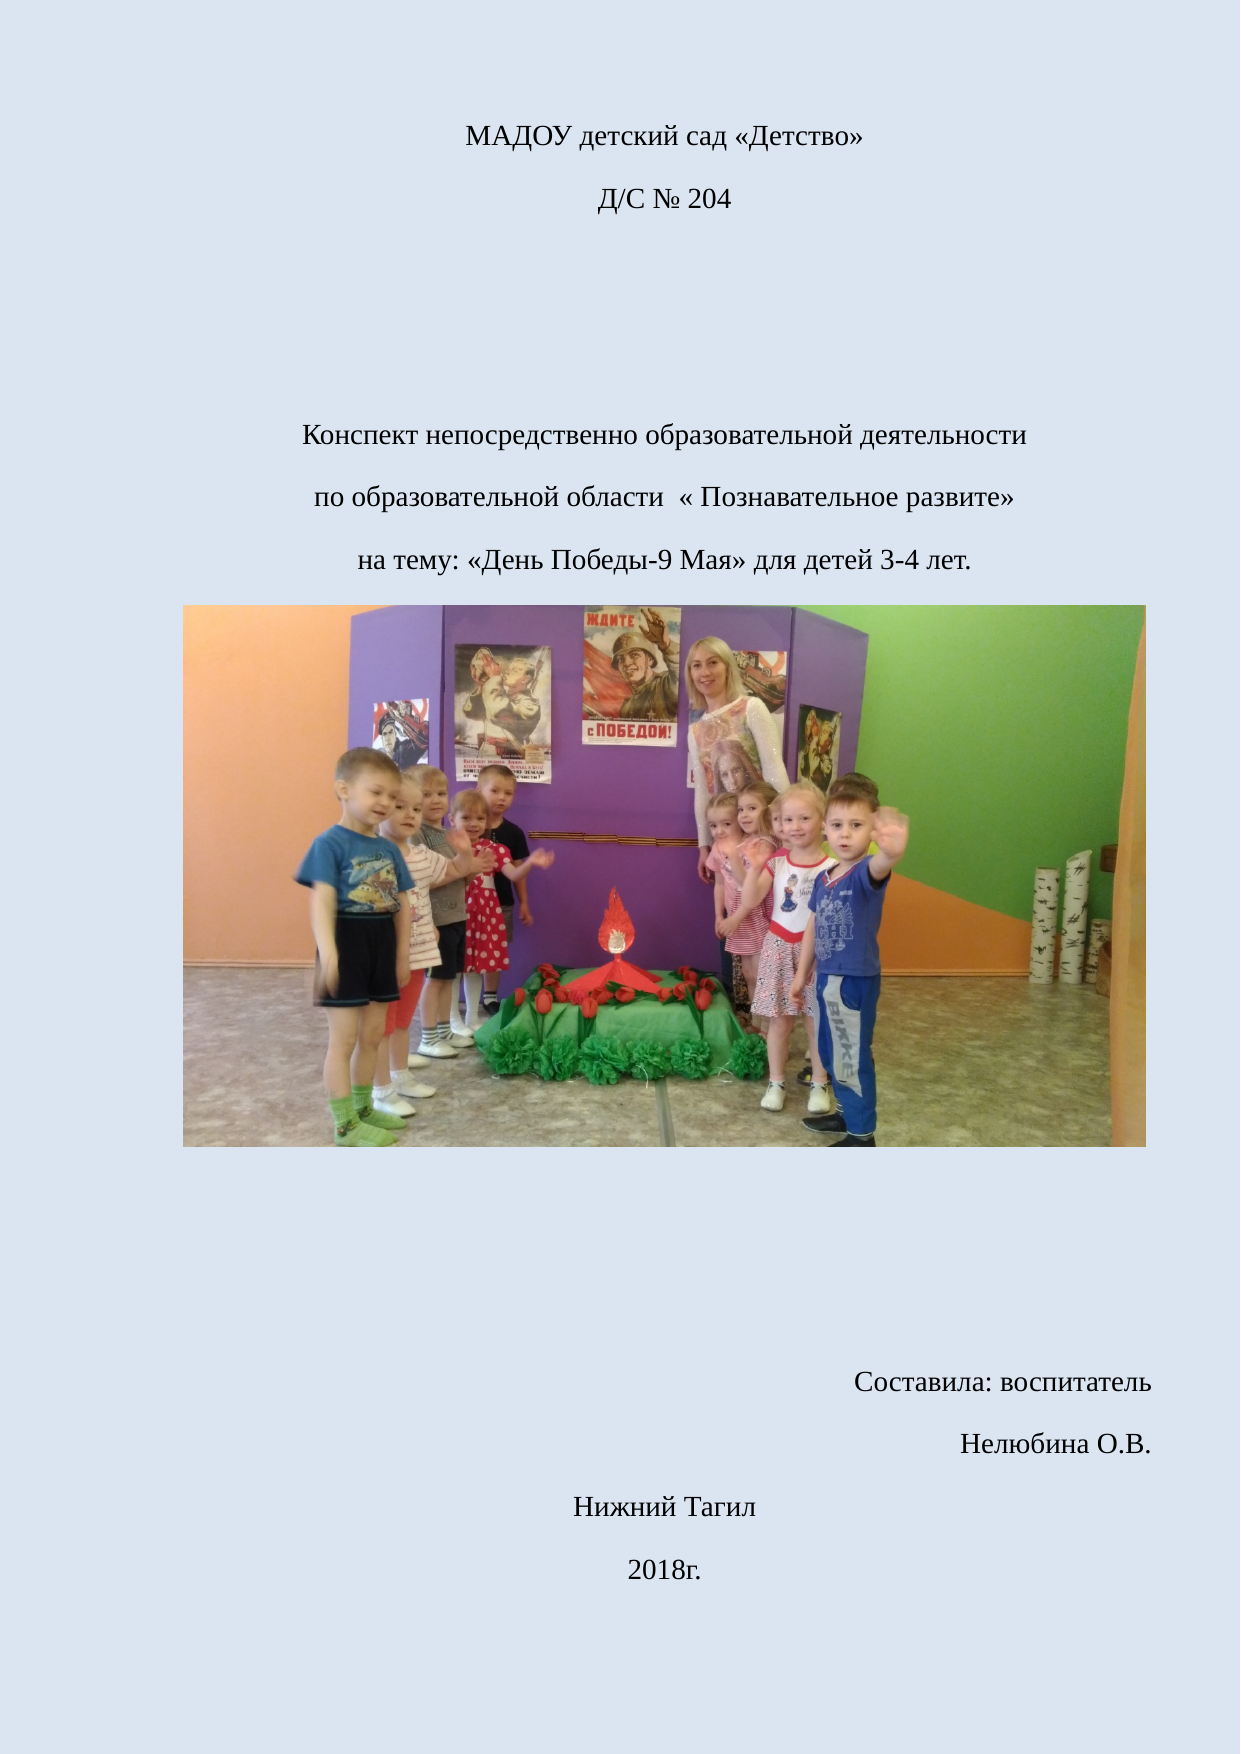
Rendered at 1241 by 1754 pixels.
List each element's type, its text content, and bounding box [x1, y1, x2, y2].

text Нелюбина О.В. [177, 1427, 1152, 1460]
text Конспект непосредственно образовательной деятельности [177, 417, 1152, 450]
text 2018г. [177, 1552, 1152, 1586]
text Нижний Тагил [177, 1489, 1152, 1523]
text по образовательной области « Познавательное развите» [177, 479, 1152, 513]
text на тему: «День Победы-9 Мая» для детей 3-4 лет. [177, 542, 1152, 576]
text Составила: воспитатель [177, 1364, 1152, 1397]
text МАДОУ детский сад «Детство» [177, 118, 1152, 152]
picture [183, 605, 1146, 1147]
text Д/С № 204 [177, 181, 1152, 214]
